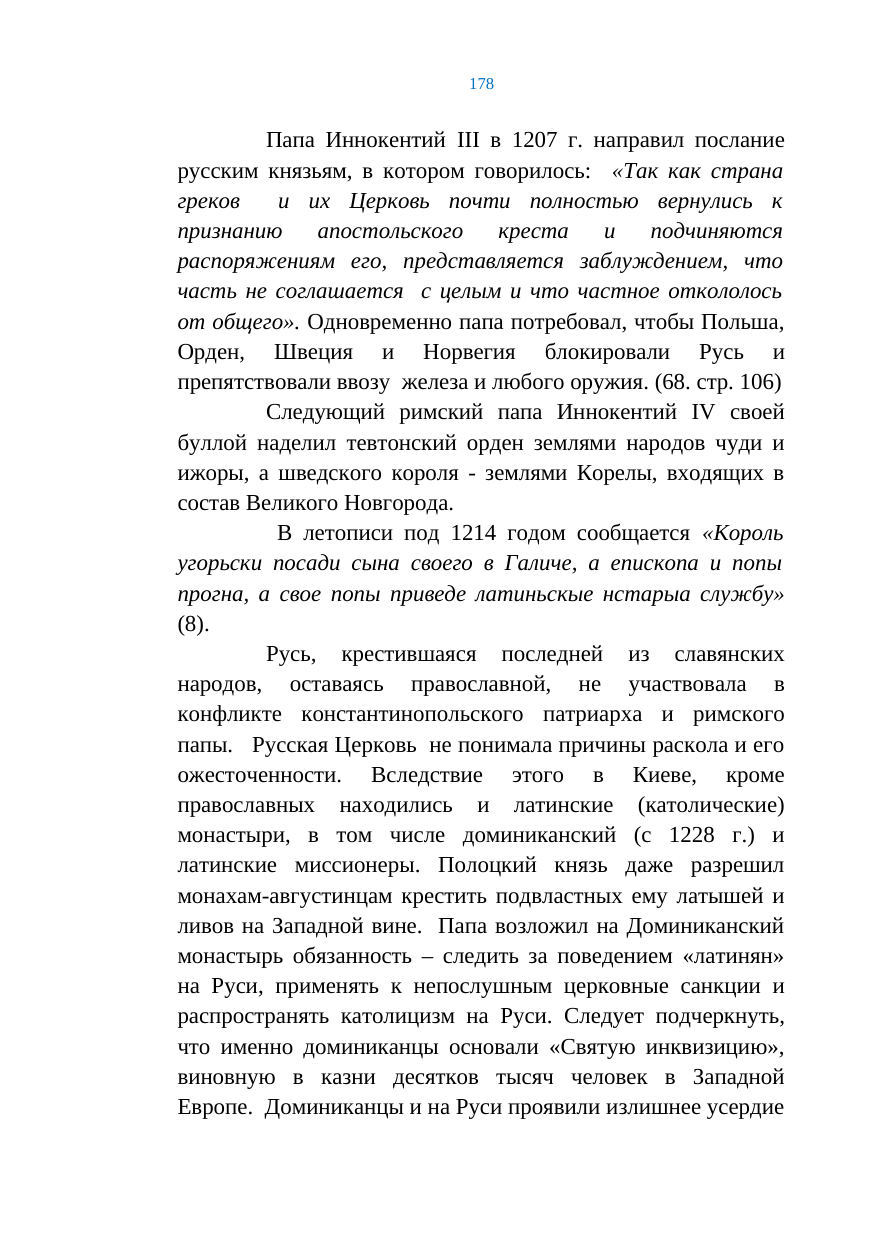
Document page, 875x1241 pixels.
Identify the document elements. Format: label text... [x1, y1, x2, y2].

text В летописи под 1214 годом сообщается «Король угорьски посади сына своего в Галиче, а епископа и попы прогна, а свое попы приведе латиньскые нстарыа службу» (8). [177, 519, 786, 636]
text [177, 640, 786, 1119]
text Следующий римский папа Иннокентий IV своей буллой наделил тевтонский орден землями народов чуди и ижоры, а шведского короля - землями Корелы, входящих в состав Великого Новгорода. [177, 398, 786, 515]
text Папа Иннокентий III в 1207 г. направил послание русским князьям, в котором говорилось: «Так как страна греков и их Церковь почти полностью вернулись к признанию апостольского креста и подчиняются распоряжениям его, представляется заблуждением, что часть не соглашается с целым и что частное откололось от общего». Одновременно папа потребовал, чтобы Польша, Орден, Швеция и Норвегия блокировали Русь и препятствовали ввозу железа и любого оружия. (68. стр. 106) [177, 127, 786, 394]
